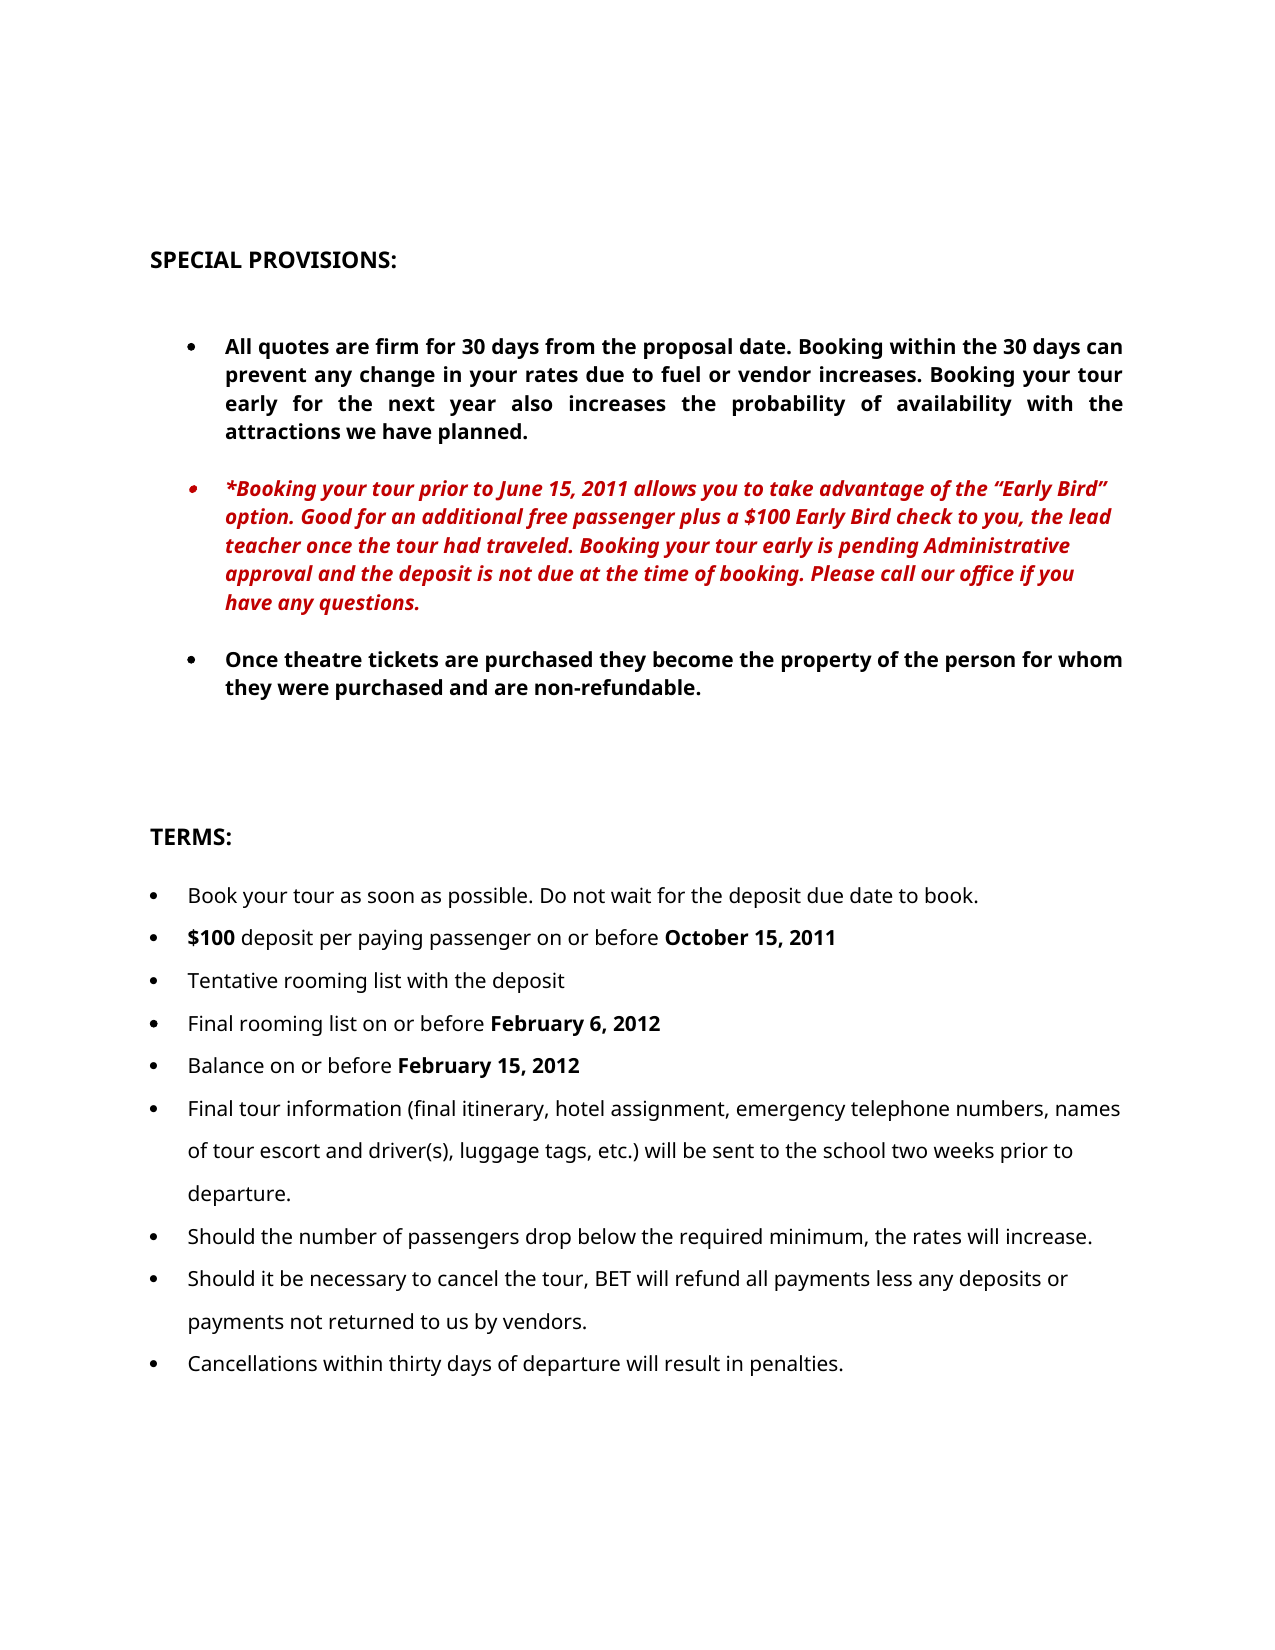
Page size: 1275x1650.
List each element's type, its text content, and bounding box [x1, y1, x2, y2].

list Book your tour as soon as possible. Do not wait for the deposit due date to book. [150, 881, 1125, 909]
list $100 deposit per paying passenger on or before October 15, 2011 [150, 923, 1125, 952]
text TERMS: [150, 821, 1125, 852]
list Once theatre tickets are purchased they become the property of the person for whom they were purchased and are non-refundable. [187, 645, 1125, 702]
list Balance on or before February 15, 2012 [150, 1051, 1125, 1080]
list Final rooming list on or before February 6, 2012 [150, 1009, 1125, 1037]
list Should the number of passengers drop below the required minimum, the rates will increase. [150, 1222, 1125, 1250]
text SPECIAL PROVISIONS: [150, 244, 1125, 275]
list Tentative rooming list with the deposit [150, 966, 1125, 994]
list Cancellations within thirty days of departure will result in penalties. [150, 1349, 1125, 1378]
list Final tour information (final itinerary, hotel assignment, emergency telephone numbers, names of tour escort and driver(s), luggage tags, etc.) will be sent to the school two weeks prior to departure. [150, 1094, 1125, 1208]
list All quotes are firm for 30 days from the proposal date. Booking within the 30 days can prevent any change in your rates due to fuel or vendor increases. Booking your tour early for the next year also increases the probability of availability with the attractions we have planned. [187, 332, 1125, 446]
list *Booking your tour prior to June 15, 2011 allows you to take advantage of the “Early Bird” option. Good for an additional free passenger plus a $100 Early Bird check to you, the lead teacher once the tour had traveled. Booking your tour early is pending Administrative approval and the deposit is not due at the time of booking. Please call our office if you have any questions. [187, 474, 1125, 616]
list Should it be necessary to cancel the tour, BET will refund all payments less any deposits or payments not returned to us by vendors. [150, 1264, 1125, 1335]
